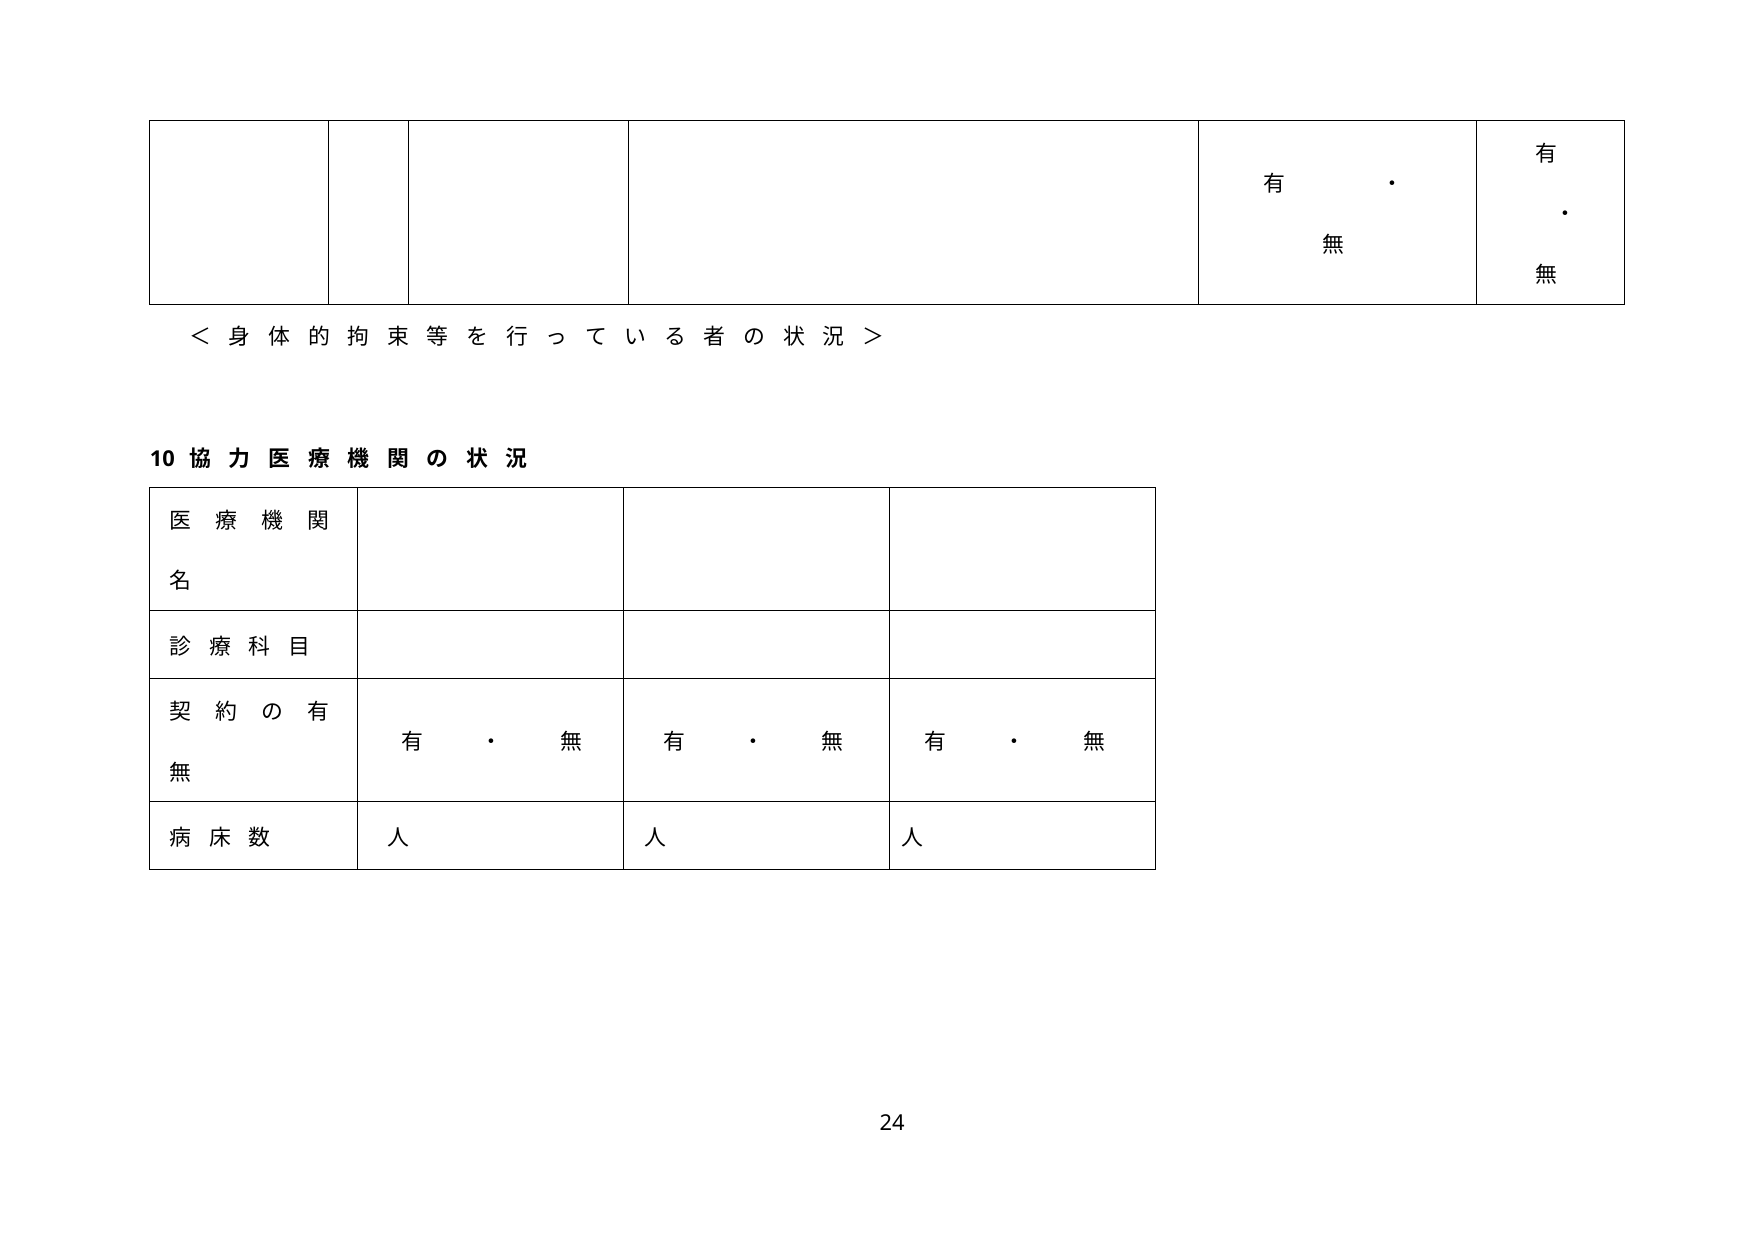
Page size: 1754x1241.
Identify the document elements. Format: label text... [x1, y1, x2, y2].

table_cell 診療科目 [150, 611, 357, 678]
table_cell [629, 121, 1198, 303]
table_cell 有 ・ 無 [890, 679, 1155, 801]
table_cell [329, 121, 408, 303]
table_cell [358, 611, 623, 678]
table_header [890, 488, 1155, 610]
table_header [624, 488, 889, 610]
table_cell [624, 611, 889, 678]
table_cell 有 ・ 無 [1199, 121, 1476, 303]
text 10 協力医療機関の状況 [149, 426, 869, 487]
table_cell 契約の有無 [150, 679, 357, 801]
table_cell 有 ・ 無 [358, 679, 623, 801]
table_cell [890, 611, 1155, 678]
table_cell 人 [890, 802, 1155, 869]
table_cell 病床数 [150, 802, 357, 869]
text ＜身体的拘束等を行っている者の状況＞ [149, 304, 1634, 365]
table_cell 人 [624, 802, 889, 869]
table_cell [409, 121, 628, 303]
table_header 医療機関名 [150, 488, 357, 610]
table_cell 人 [358, 802, 623, 869]
table_cell 有 ・ 無 [624, 679, 889, 801]
table_cell 有 ・ 無 [1477, 121, 1624, 303]
table_header [358, 488, 623, 610]
table_cell [150, 121, 328, 303]
